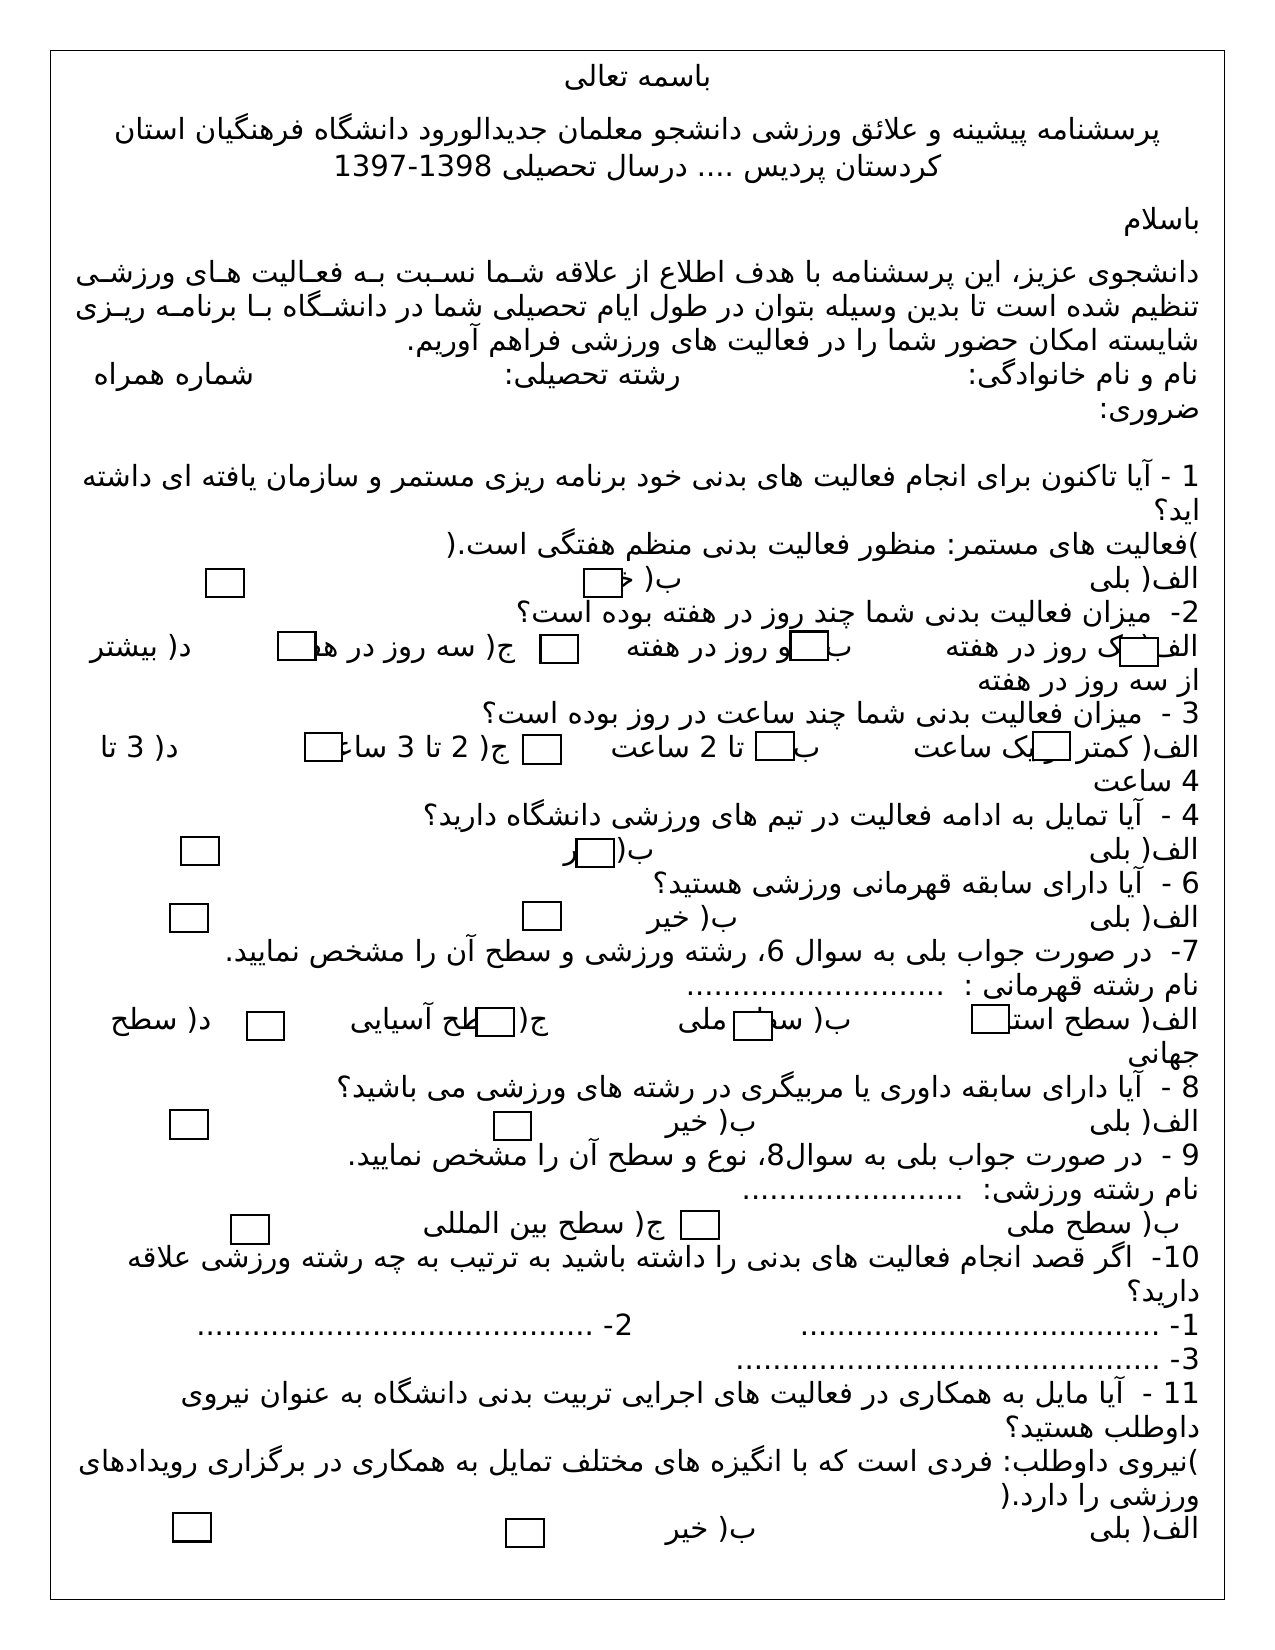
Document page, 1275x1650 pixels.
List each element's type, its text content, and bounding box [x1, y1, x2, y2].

text الف( بلی ب( خیر [75, 561, 1200, 595]
text الف( بلی ب( خیر [75, 901, 1200, 934]
text الف( سطح استانی ب( سطح ملی ج( سطح آسیایی د( سطح جهانی [75, 1002, 1200, 1070]
text باسلام [75, 202, 1200, 236]
text 1- ....................................... 2- ........................................... 3- .............................................. [75, 1308, 1200, 1376]
text 4 - آیا تمایل به ادامه فعالیت در تیم های ورزشی دانشگاه دارید؟ [75, 799, 1200, 833]
text 2- میزان فعالیت بدنی شما چند روز در هفته بوده است؟ [75, 595, 1200, 629]
text 6 - آیا دارای سابقه قهرمانی ورزشی هستید؟ [75, 867, 1200, 901]
text الف( کمتر از یک ساعت ب( 1 تا 2 ساعت ج( 2 تا 3 ساعت د( 3 تا 4 ساعت [75, 731, 1200, 799]
text الف( بلی ب( خیر [75, 833, 1200, 867]
text الف( بلی ب( خیر [75, 1104, 1200, 1138]
text 10- اگر قصد انجام فعالیت های بدنی را داشته باشید به ترتیب به چه رشته ورزشی علاقه دارید؟ [75, 1240, 1200, 1308]
text نام رشته ورزشی: ........................ [75, 1172, 1200, 1206]
text ب( سطح ملی ج( سطح بین المللی [75, 1206, 1200, 1240]
text )فعالیت های مستمر: منظور فعالیت بدنی منظم هفتگی است.( [75, 527, 1200, 561]
text پرسشنامه پیشینه و علائق ورزشی دانشجو معلمان جدیدالورود دانشگاه فرهنگیان استان کردستان پردیس .... درسال تحصیلی 1398-1397 [75, 112, 1200, 183]
text 11 - آیا مایل به همکاری در فعالیت های اجرایی تربیت بدنی دانشگاه به عنوان نیروی داوطلب هستید؟ [75, 1376, 1200, 1444]
text دانشجوی عزیز، این پرسشنامه با هدف اطلاع از علاقه شما نسبت به فعالیت های ورزشی تنظیم شده است تا بدین وسیله بتوان در طول ایام تحصیلی شما در دانشگاه با برنامه ریزی شایسته امکان حضور شما را در فعالیت های ورزشی فراهم آوریم. [75, 256, 1200, 358]
text نام و نام خانوادگی: رشته تحصیلی: شماره همراه ضروری: [75, 358, 1200, 426]
text 1 - آیا تاکنون برای انجام فعالیت های بدنی خود برنامه ریزی مستمر و سازمان یافته ای داشته اید؟ [75, 459, 1200, 527]
text 3 - میزان فعالیت بدنی شما چند ساعت در روز بوده است؟ [75, 697, 1200, 731]
text الف( یک روز در هفته ب( دو روز در هفته ج( سه روز در هفته د( بیشتر از سه روز در هفته [75, 629, 1200, 697]
text 7- در صورت جواب بلی به سوال 6، رشته ورزشی و سطح آن را مشخص نمایید. [75, 934, 1200, 968]
text 9 - در صورت جواب بلی به سوال8، نوع و سطح آن را مشخص نمایید. [75, 1138, 1200, 1172]
text 8 - آیا دارای سابقه داوری یا مربیگری در رشته های ورزشی می باشید؟ [75, 1070, 1200, 1104]
text باسمه تعالی [75, 59, 1200, 93]
text نام رشته قهرمانی : ............................ [75, 968, 1200, 1002]
text )نیروی داوطلب: فردی است که با انگیزه های مختلف تمایل به همکاری در برگزاری رویدادهای ورزشی را دارد.( [75, 1444, 1200, 1512]
text الف( بلی ب( خیر [75, 1512, 1200, 1546]
